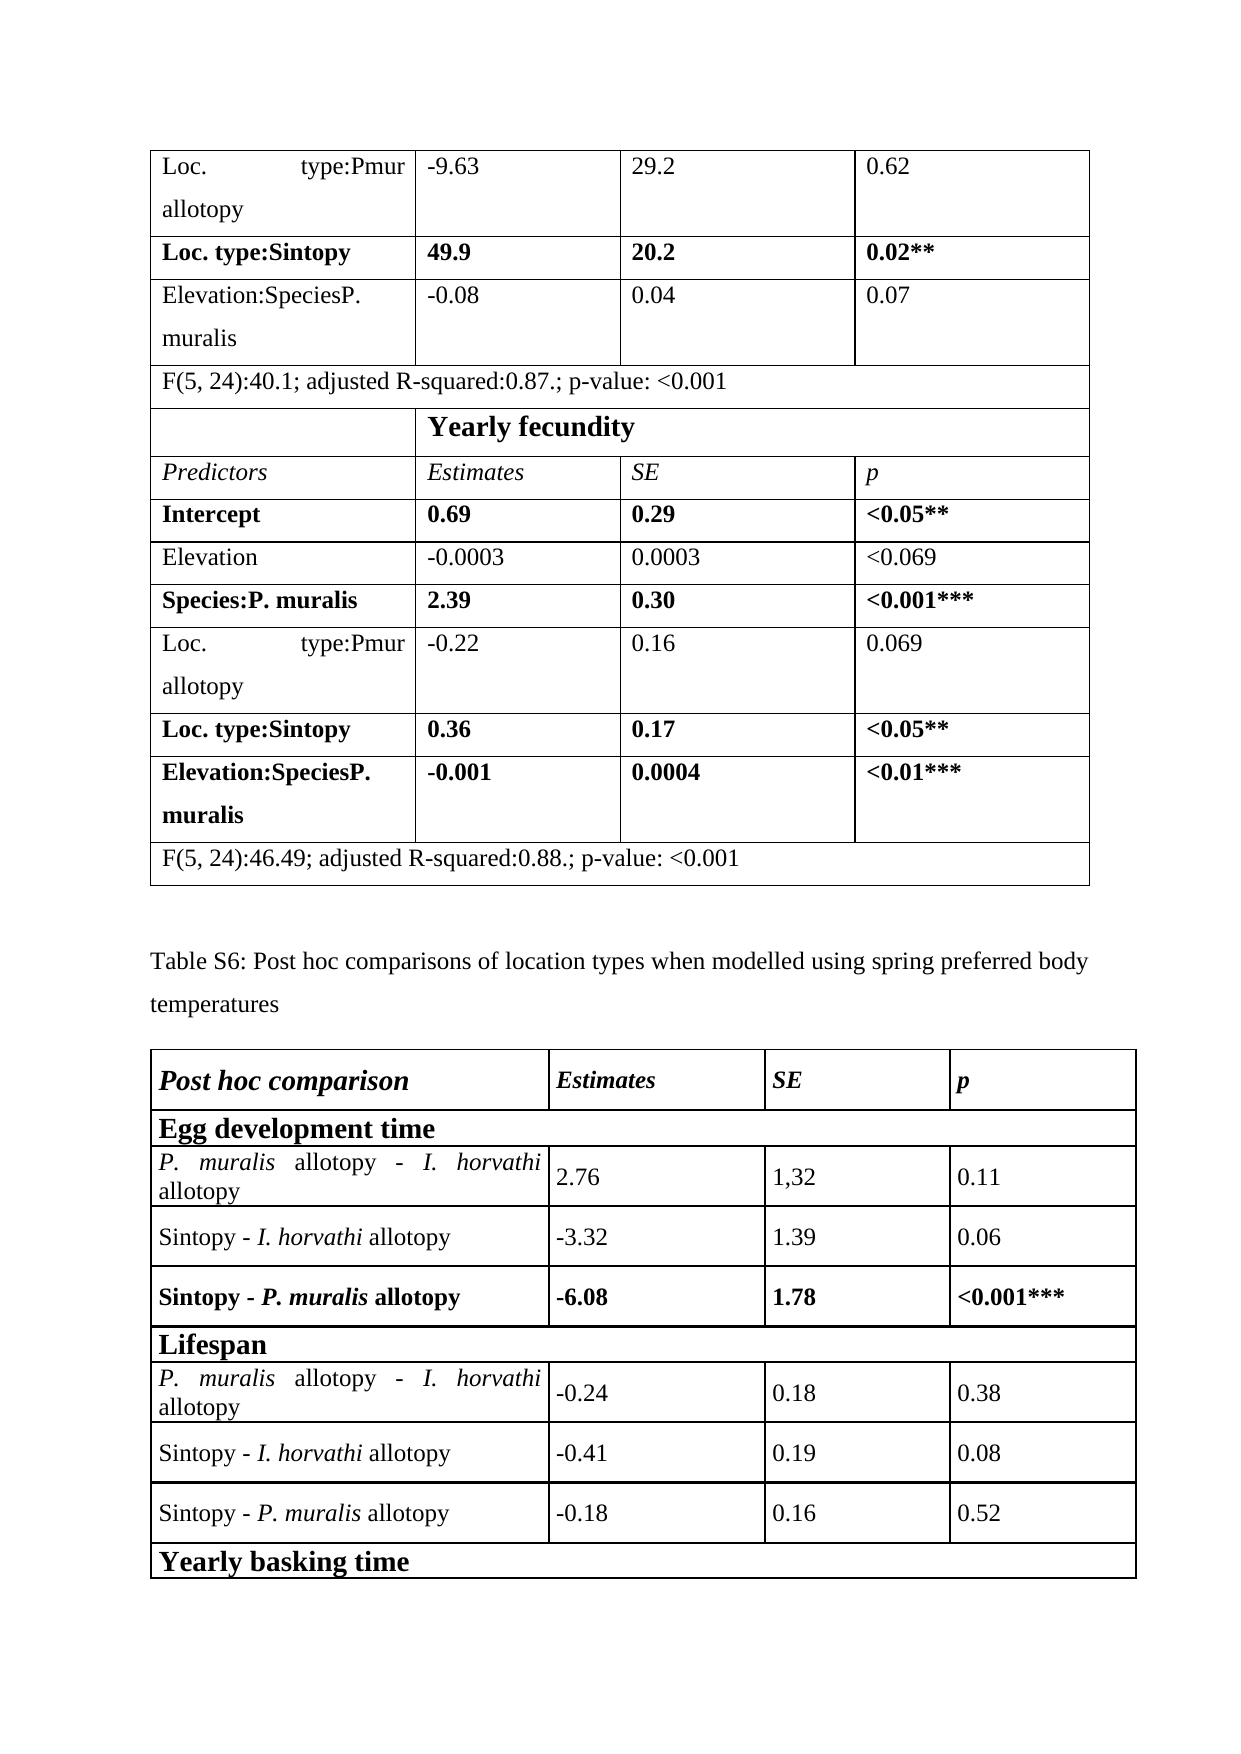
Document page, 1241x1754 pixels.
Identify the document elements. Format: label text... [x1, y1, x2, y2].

table_cell 0.36 [416, 714, 620, 756]
table_cell 0.069 [856, 628, 1089, 713]
table_cell 0.16 [766, 1484, 949, 1542]
table_cell Loc. type:Pmur allotopy [151, 628, 415, 713]
table_cell -0.41 [550, 1423, 764, 1481]
table_cell 0.0003 [621, 543, 854, 584]
table_header Post hoc comparison [152, 1050, 548, 1109]
table_cell Lifespan [152, 1328, 1135, 1361]
table_cell Species:P. muralis [151, 585, 415, 627]
table_cell -0.0003 [416, 543, 620, 584]
table_cell Elevation [151, 543, 415, 584]
table_cell 2.39 [416, 585, 620, 627]
table_header p [951, 1050, 1135, 1109]
table_cell F(5, 24):40.1; adjusted R-squared:0.87.; p-value: <0.001 [151, 366, 1089, 408]
table_header Estimates [550, 1050, 764, 1109]
table_cell 0.30 [621, 585, 854, 627]
table_cell 0.04 [621, 280, 854, 365]
table_cell <0.01*** [856, 757, 1089, 842]
table_cell 0.19 [766, 1423, 949, 1481]
table_cell Intercept [151, 500, 415, 541]
table_cell 1.78 [766, 1267, 949, 1325]
table_cell 1.39 [766, 1207, 949, 1265]
table_cell p [856, 457, 1089, 498]
table_cell Egg development time [152, 1111, 1135, 1145]
table_cell 0.62 [856, 151, 1089, 236]
table_cell Elevation:SpeciesP. muralis [151, 757, 415, 842]
table_cell Loc. type:Sintopy [151, 714, 415, 756]
table_cell -0.08 [416, 280, 620, 365]
table_cell Yearly fecundity [416, 409, 1089, 456]
table_cell Loc. type:Sintopy [151, 237, 415, 279]
table_cell -0.001 [416, 757, 620, 842]
table_cell 0.02** [856, 237, 1089, 279]
table_cell -9.63 [416, 151, 620, 236]
table_cell -0.24 [550, 1363, 764, 1421]
table_cell Loc. type:Pmur allotopy [151, 151, 415, 236]
table_cell 0.38 [951, 1363, 1135, 1421]
table_cell SE [621, 457, 854, 498]
table_cell 2.76 [550, 1147, 764, 1205]
table_cell 0.52 [951, 1484, 1135, 1542]
table_cell Sintopy - P. muralis allotopy [152, 1484, 548, 1542]
table_cell 29.2 [621, 151, 854, 236]
table_cell Sintopy - I. horvathi allotopy [152, 1423, 548, 1481]
table_cell Predictors [151, 457, 415, 498]
table_cell Estimates [416, 457, 620, 498]
table_cell <0.069 [856, 543, 1089, 584]
table_cell P. muralis allotopy - I. horvathi allotopy [152, 1147, 548, 1205]
table_cell <0.05** [856, 714, 1089, 756]
table_cell 0.69 [416, 500, 620, 541]
table_cell 0.18 [766, 1363, 949, 1421]
text Table S6: Post hoc comparisons of location types when modelled using spring preferred body temperatures [150, 946, 1090, 1018]
table_cell F(5, 24):46.49; adjusted R-squared:0.88.; p-value: <0.001 [151, 843, 1089, 885]
table_cell 0.16 [621, 628, 854, 713]
table_cell 20.2 [621, 237, 854, 279]
table_cell <0.001*** [951, 1267, 1135, 1325]
table_cell -0.22 [416, 628, 620, 713]
table_cell 0.06 [951, 1207, 1135, 1265]
table_cell 0.11 [951, 1147, 1135, 1205]
table_cell 1,32 [766, 1147, 949, 1205]
table_cell 0.29 [621, 500, 854, 541]
table_cell -3.32 [550, 1207, 764, 1265]
table_cell [151, 409, 415, 456]
table_cell 0.0004 [621, 757, 854, 842]
table_cell -6.08 [550, 1267, 764, 1325]
table_cell 0.17 [621, 714, 854, 756]
table_cell -0.18 [550, 1484, 764, 1542]
table_cell 0.07 [856, 280, 1089, 365]
table_cell <0.001*** [856, 585, 1089, 627]
table_cell Sintopy - I. horvathi allotopy [152, 1207, 548, 1265]
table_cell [152, 1363, 548, 1421]
table_header SE [766, 1050, 949, 1109]
table_cell <0.05** [856, 500, 1089, 541]
table_cell 0.08 [951, 1423, 1135, 1481]
table_cell Sintopy - P. muralis allotopy [152, 1267, 548, 1325]
table_cell Elevation:SpeciesP. muralis [151, 280, 415, 365]
table_cell 49.9 [416, 237, 620, 279]
table_cell Yearly basking time [152, 1544, 1135, 1577]
